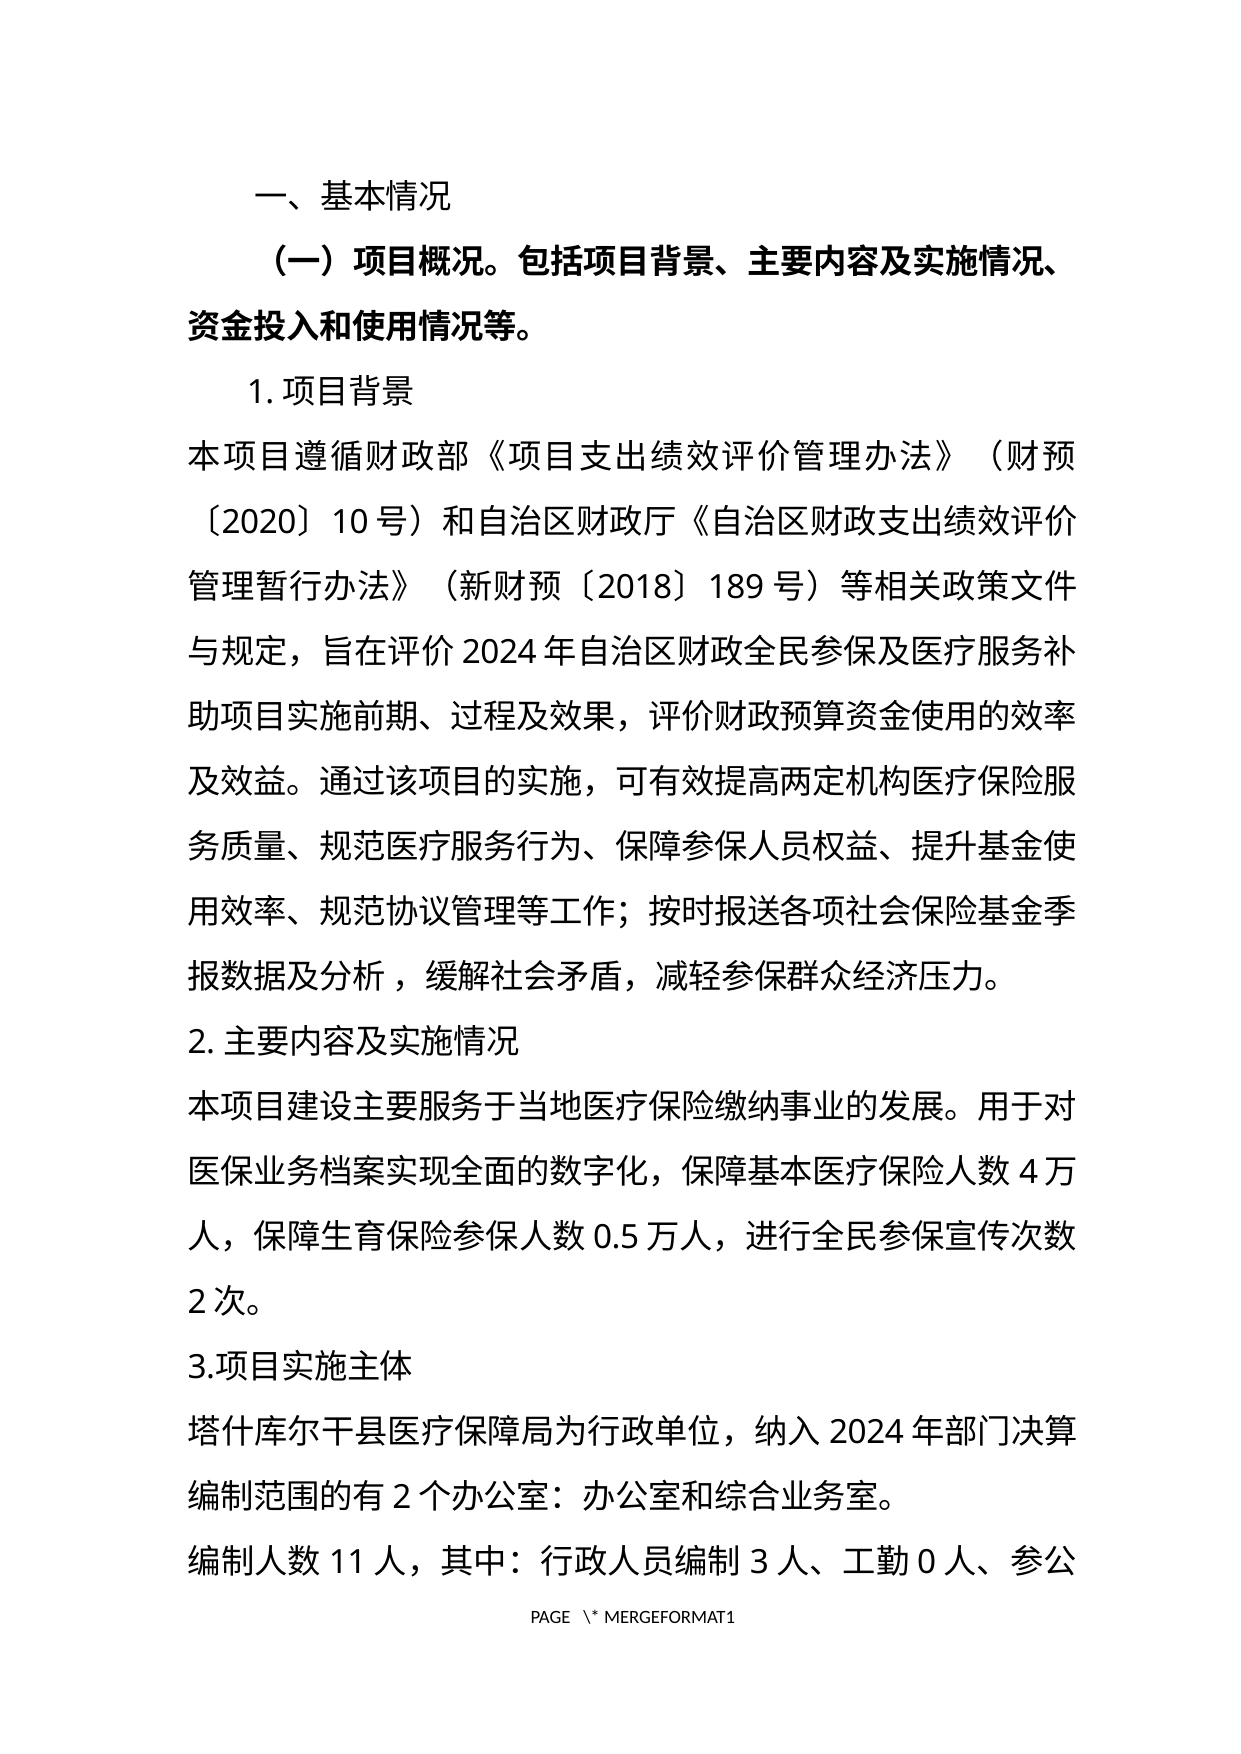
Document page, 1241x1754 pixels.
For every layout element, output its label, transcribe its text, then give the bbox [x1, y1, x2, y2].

text 一、基本情况 [187, 162, 1078, 227]
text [187, 357, 1078, 1592]
text （一）项目概况。包括项目背景、主要内容及实施情况、资金投入和使用情况等。 [187, 227, 1078, 357]
